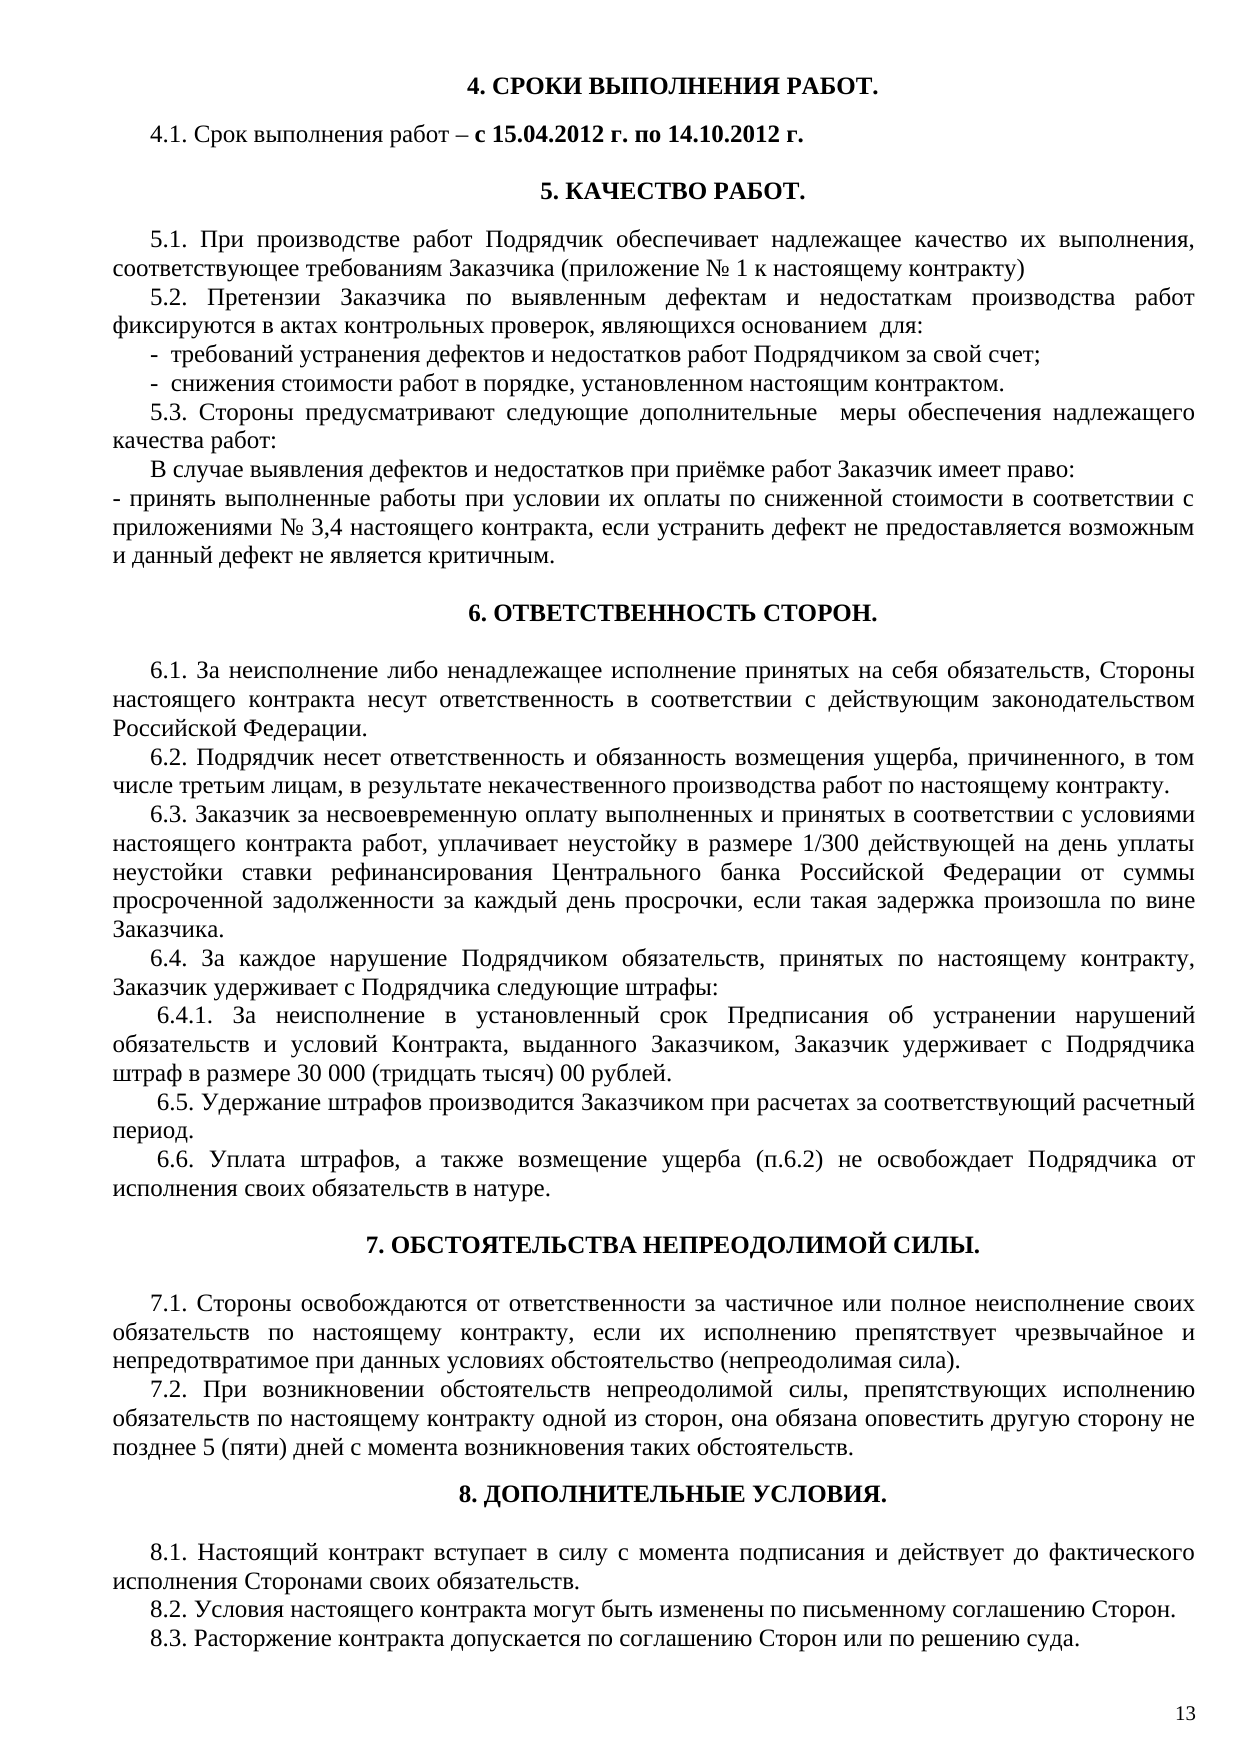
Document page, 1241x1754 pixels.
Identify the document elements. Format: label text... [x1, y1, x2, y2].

text 8.1. Настоящий контракт вступает в силу с момента подписания и действует до фактического исполнения Сторонами своих обязательств. [112, 1537, 1196, 1594]
text 4.1. Срок выполнения работ – с 15.04.2012 г. по 14.10.2012 г. [112, 119, 1196, 147]
text 4. СРОКИ ВЫПОЛНЕНИЯ РАБОТ. [112, 71, 1196, 99]
text 5. КАЧЕСТВО РАБОТ. [112, 176, 1196, 205]
text 6.1. За неисполнение либо ненадлежащее исполнение принятых на себя обязательств, Стороны настоящего контракта несут ответственность в соответствии с действующим законодательством Российской Федерации. [112, 655, 1196, 742]
text 7. ОБСТОЯТЕЛЬСТВА НЕПРЕОДОЛИМОЙ СИЛЫ. [112, 1230, 1196, 1259]
text В случае выявления дефектов и недостатков при приёмке работ Заказчик имеет право: [112, 454, 1196, 483]
text 6.4.1. За неисполнение в установленный срок Предписания об устранении нарушений обязательств и условий Контракта, выданного Заказчиком, Заказчик удерживает с Подрядчика штраф в размере 30 000 (тридцать тысяч) 00 рублей. [112, 1000, 1196, 1087]
text 6.3. Заказчик за несвоевременную оплату выполненных и принятых в соответствии с условиями настоящего контракта работ, уплачивает неустойку в размере 1/300 действующей на день уплаты неустойки ставки рефинансирования Центрального банка Российской Федерации от суммы просроченной задолженности за каждый день просрочки, если такая задержка произошла по вине Заказчика. [112, 799, 1196, 943]
text 8. ДОПОЛНИТЕЛЬНЫЕ УСЛОВИЯ. [112, 1479, 1196, 1508]
text 5.2. Претензии Заказчика по выявленным дефектам и недостаткам производства работ фиксируются в актах контрольных проверок, являющихся основанием для: [112, 282, 1196, 339]
text 5.3. Стороны предусматривают следующие дополнительные меры обеспечения надлежащего качества работ: [112, 397, 1196, 454]
text 6.6. Уплата штрафов, а также возмещение ущерба (п.6.2) не освобождает Подрядчика от исполнения своих обязательств в натуре. [112, 1144, 1196, 1202]
text 7.1. Стороны освобождаются от ответственности за частичное или полное неисполнение своих обязательств по настоящему контракту, если их исполнению препятствует чрезвычайное и непредотвратимое при данных условиях обстоятельство (непреодолимая сила). [112, 1288, 1196, 1374]
text - требований устранения дефектов и недостатков работ Подрядчиком за свой счет; [112, 339, 1196, 368]
text 7.2. При возникновении обстоятельств непреодолимой силы, препятствующих исполнению обязательств по настоящему контракту одной из сторон, она обязана оповестить другую сторону не позднее 5 (пяти) дней с момента возникновения таких обстоятельств. [112, 1374, 1196, 1460]
text 6.4. За каждое нарушение Подрядчиком обязательств, принятых по настоящему контракту, Заказчик удерживает с Подрядчика следующие штрафы: [112, 943, 1196, 1000]
text 6.2. Подрядчик несет ответственность и обязанность возмещения ущерба, причиненного, в том числе третьим лицам, в результате некачественного производства работ по настоящему контракту. [112, 742, 1196, 799]
text 6.5. Удержание штрафов производится Заказчиком при расчетах за соответствующий расчетный период. [112, 1087, 1196, 1144]
text - принять выполненные работы при условии их оплаты по сниженной стоимости в соответствии с приложениями № 3,4 настоящего контракта, если устранить дефект не предоставляется возможным и данный дефект не является критичным. [112, 483, 1196, 569]
text - снижения стоимости работ в порядке, установленном настоящим контрактом. [112, 368, 1196, 397]
text 8.3. Расторжение контракта допускается по соглашению Сторон или по решению суда. [112, 1623, 1196, 1652]
text 6. ОТВЕТСТВЕННОСТЬ СТОРОН. [112, 598, 1196, 627]
text 8.2. Условия настоящего контракта могут быть изменены по письменному соглашению Сторон. [112, 1594, 1196, 1623]
text 5.1. При производстве работ Подрядчик обеспечивает надлежащее качество их выполнения, соответствующее требованиям Заказчика (приложение № 1 к настоящему контракту) [112, 224, 1196, 282]
